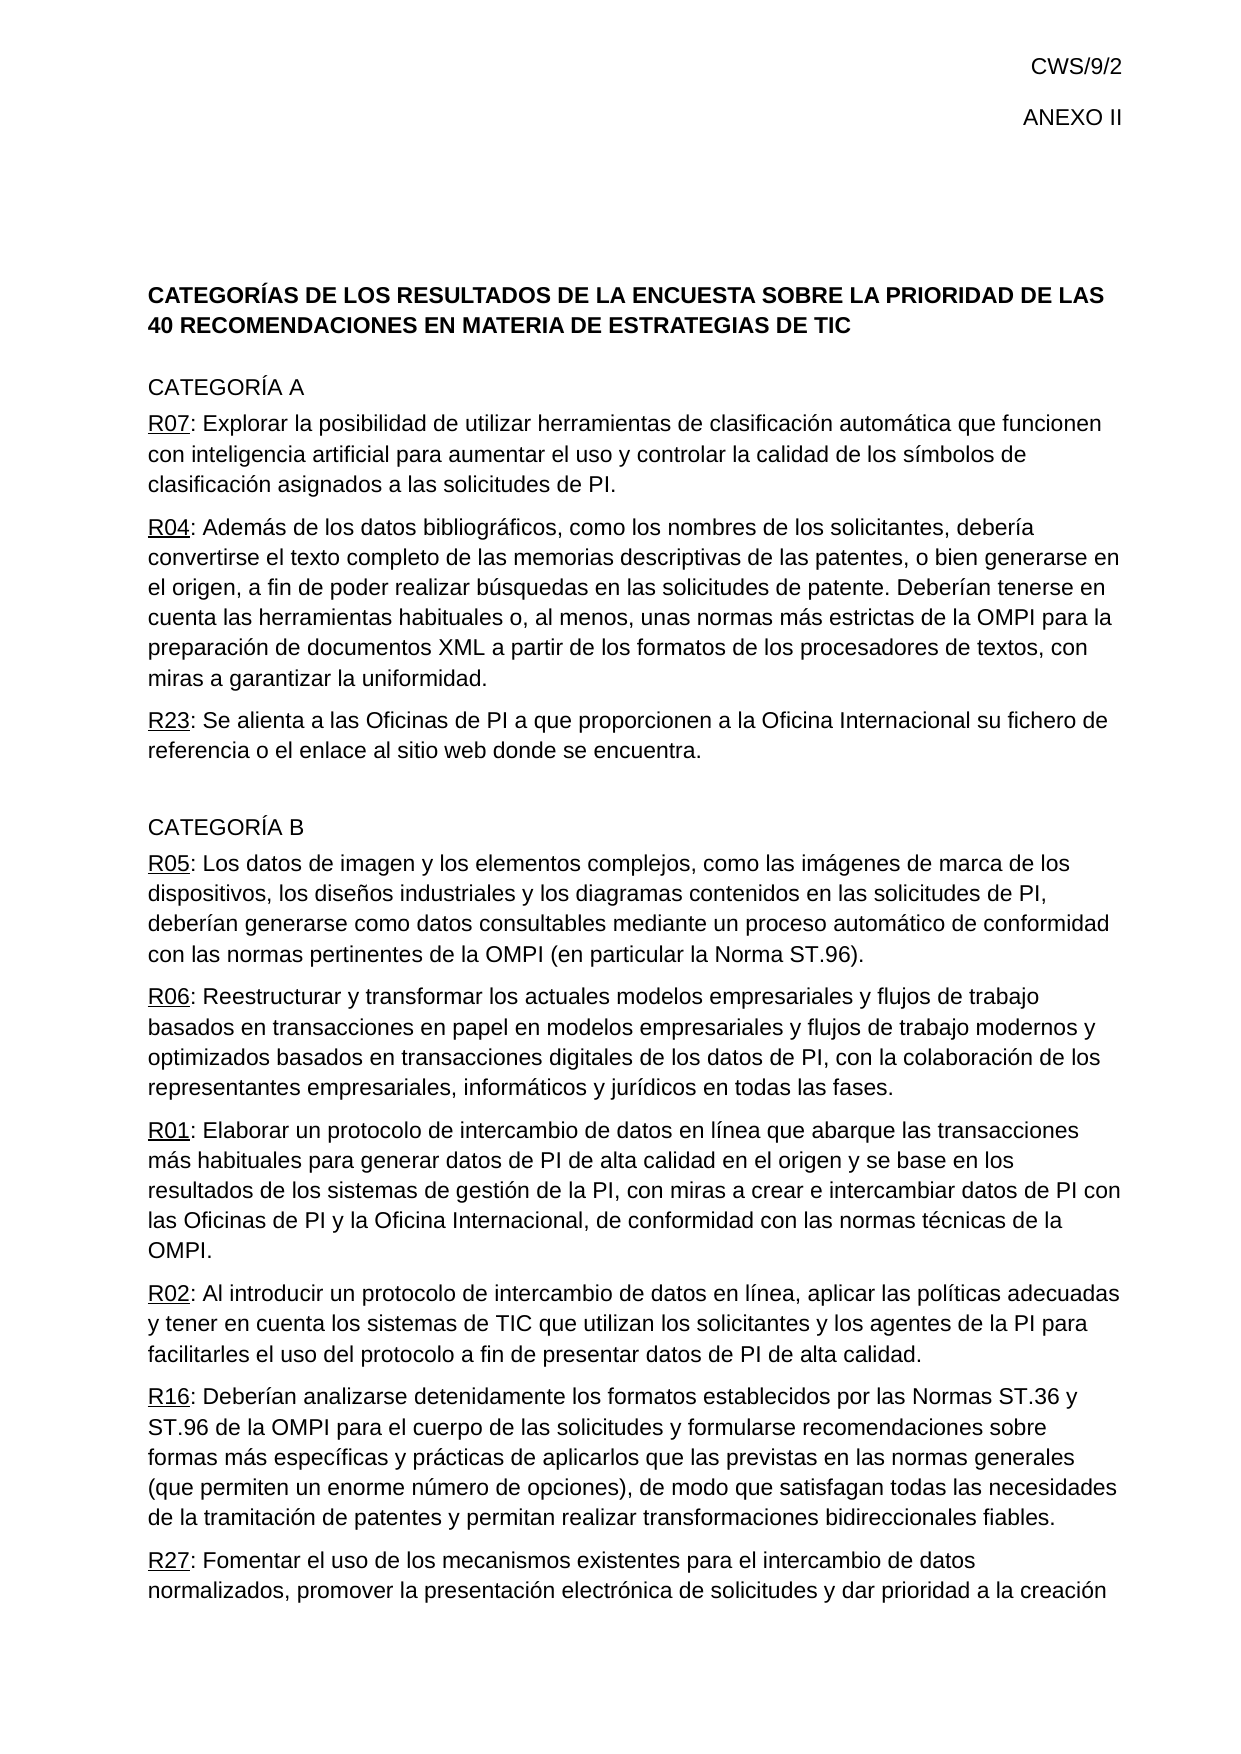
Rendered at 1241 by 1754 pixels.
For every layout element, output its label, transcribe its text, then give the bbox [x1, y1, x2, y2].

subtitle categorÍAS DE LOS RESULTADOS DE LA encuesta sobre la prioridad de las 40 recomendaciones en materia de estrategias de TIC [148, 282, 1122, 339]
text R05: Los datos de imagen y los elementos complejos, como las imágenes de marca de los dispositivos, los diseños industriales y los diagramas contenidos en las solicitudes de PI, deberían generarse como datos consultables mediante un proceso automático de conformidad con las normas pertinentes de la OMPI (en particular la Norma ST.96). [148, 850, 1122, 967]
subtitle CATEGORÍA B [148, 813, 1122, 840]
text R02: Al introducir un protocolo de intercambio de datos en línea, aplicar las políticas adecuadas y tener en cuenta los sistemas de TIC que utilizan los solicitantes y los agentes de la PI para facilitarles el uso del protocolo a fin de presentar datos de PI de alta calidad. [148, 1280, 1122, 1367]
text R04: Además de los datos bibliográficos, como los nombres de los solicitantes, debería convertirse el texto completo de las memorias descriptivas de las patentes, o bien generarse en el origen, a fin de poder realizar búsquedas en las solicitudes de patente. Deberían tenerse en cuenta las herramientas habituales o, al menos, unas normas más estrictas de la OMPI para la preparación de documentos XML a partir de los formatos de los procesadores de textos, con miras a garantizar la uniformidad. [148, 513, 1122, 691]
text R23: Se alienta a las Oficinas de PI a que proporcionen a la Oficina Internacional su fichero de referencia o el enlace al sitio web donde se encuentra. [148, 707, 1122, 764]
text R16: Deberían analizarse detenidamente los formatos establecidos por las Normas ST.36 y ST.96 de la OMPI para el cuerpo de las solicitudes y formularse recomendaciones sobre formas más específicas y prácticas de aplicarlos que las previstas en las normas generales (que permiten un enorme número de opciones), de modo que satisfagan todas las necesidades de la tramitación de patentes y permitan realizar transformaciones bidireccionales fiables. [148, 1383, 1122, 1531]
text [148, 1547, 1122, 1603]
subtitle categoría A [148, 374, 1122, 400]
text R01: Elaborar un protocolo de intercambio de datos en línea que abarque las transacciones más habituales para generar datos de PI de alta calidad en el origen y se base en los resultados de los sistemas de gestión de la PI, con miras a crear e intercambiar datos de PI con las Oficinas de PI y la Oficina Internacional, de conformidad con las normas técnicas de la OMPI. [148, 1117, 1122, 1264]
text R07: Explorar la posibilidad de utilizar herramientas de clasificación automática que funcionen con inteligencia artificial para aumentar el uso y controlar la calidad de los símbolos de clasificación asignados a las solicitudes de PI. [148, 410, 1122, 497]
text R06: Reestructurar y transformar los actuales modelos empresariales y flujos de trabajo basados en transacciones en papel en modelos empresariales y flujos de trabajo modernos y optimizados basados en transacciones digitales de los datos de PI, con la colaboración de los representantes empresariales, informáticos y jurídicos en todas las fases. [148, 983, 1122, 1100]
